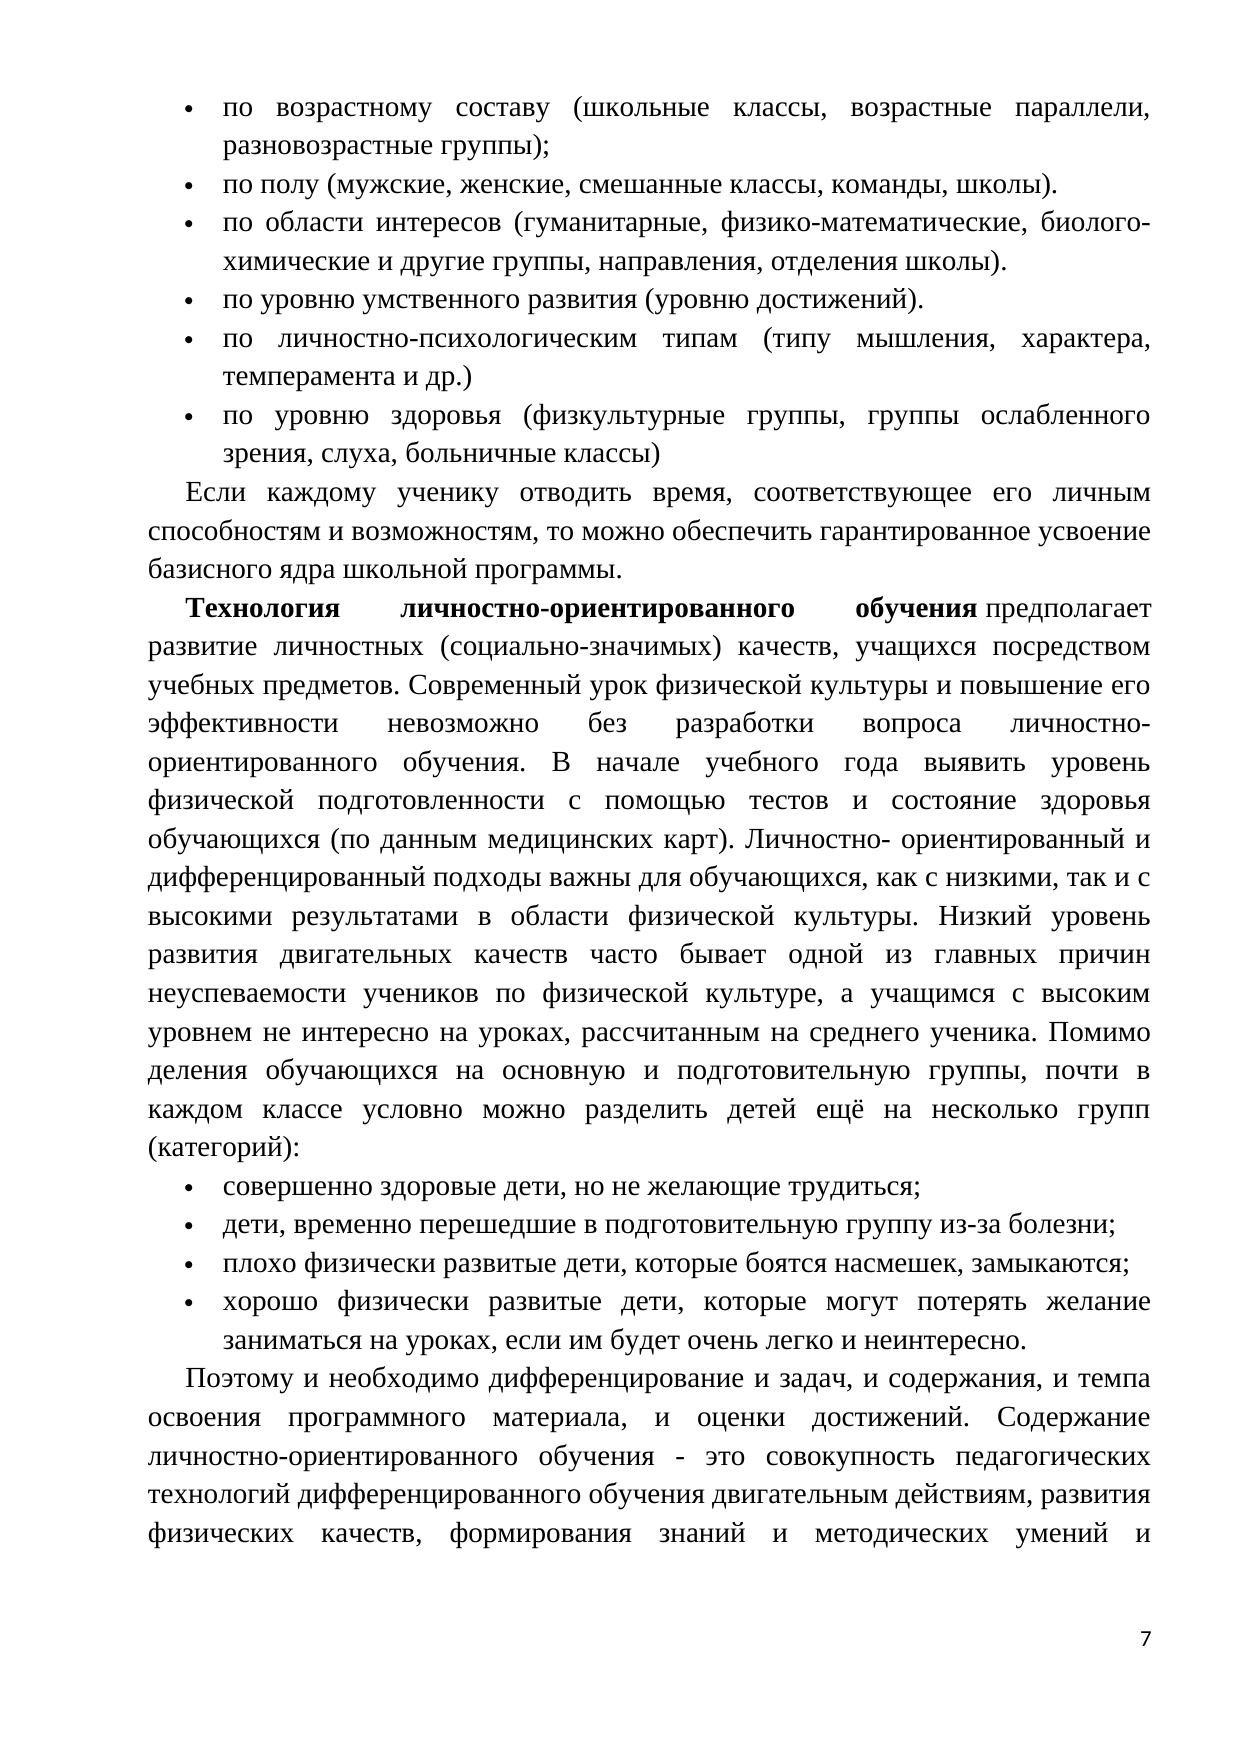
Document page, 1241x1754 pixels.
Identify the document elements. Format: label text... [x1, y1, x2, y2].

list по возрастному составу (школьные классы, возрастные параллели, разновозрастные группы); [185, 89, 1152, 161]
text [148, 1361, 1152, 1548]
list плохо физически развитые дети, которые боятся насмешек, замыкаются; [185, 1245, 1152, 1278]
list по полу (мужские, женские, смешанные классы, команды, школы). [185, 166, 1152, 199]
list по области интересов (гуманитарные, физико-математические, биолого-химические и другие группы, направления, отделения школы). [185, 204, 1152, 276]
list по уровню здоровья (физкультурные группы, группы ослабленного зрения, слуха, больничные классы) [185, 397, 1152, 469]
list дети, временно перешедшие в подготовительную группу из-за болезни; [185, 1206, 1152, 1240]
list совершенно здоровые дети, но не желающие трудиться; [185, 1168, 1152, 1201]
text Технология личностно-ориентированного обучения предполагает развитие личностных (социально-значимых) качеств, учащихся посредством учебных предметов. Современный урок физической культуры и повышение его эффективности невозможно без разработки вопроса личностно-ориентированного обучения. В начале учебного года выявить уровень физической подготовленности с помощью тестов и состояние здоровья обучающихся (по данным медицинских карт). Личностно- ориентированный и дифференцированный подходы важны для обучающихся, как с низкими, так и с высокими результатами в области физической культуры. Низкий уровень развития двигательных качеств часто бывает одной из главных причин неуспеваемости учеников по физической культуре, а учащимся с высоким уровнем не интересно на уроках, рассчитанным на среднего ученика. Помимо деления обучающихся на основную и подготовительную группы, почти в каждом классе условно можно разделить детей ещё на несколько групп (категорий): [148, 590, 1152, 1163]
text Если каждому ученику отводить время, соответствующее его личным способностям и возможностям, то можно обеспечить гарантированное усвоение базисного ядра школьной программы. [148, 474, 1152, 585]
list по личностно-психологическим типам (типу мышления, характера, темперамента и др.) [185, 320, 1152, 392]
list по уровню умственного развития (уровню достижений). [185, 281, 1152, 315]
list хорошо физически развитые дети, которые могут потерять желание заниматься на уроках, если им будет очень легко и неинтересно. [185, 1283, 1152, 1356]
